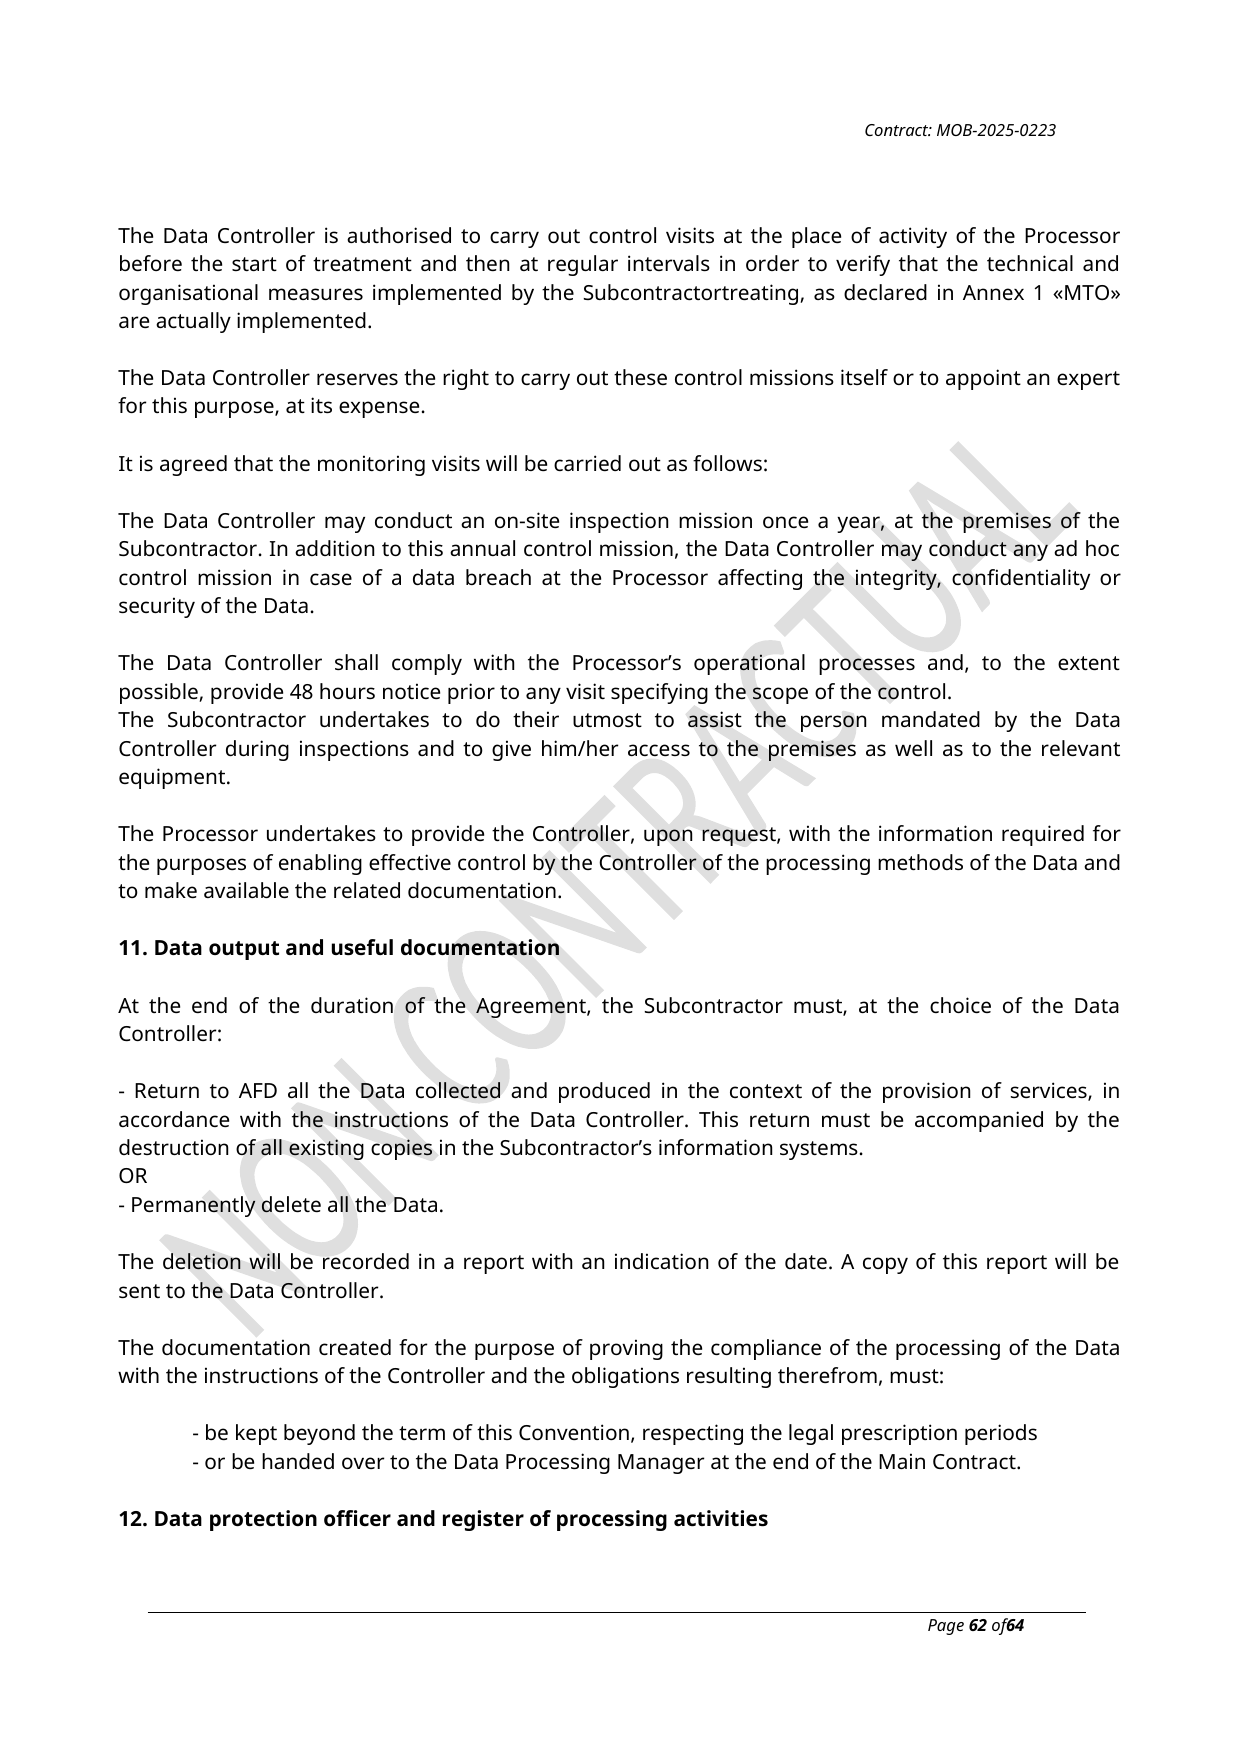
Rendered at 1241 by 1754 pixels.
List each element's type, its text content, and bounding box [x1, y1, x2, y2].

text OR [118, 1162, 1122, 1190]
text At the end of the duration of the Agreement, the Subcontractor must, at the choice of the Data Controller: [118, 991, 1122, 1048]
text 12. Data protection officer and register of processing activities [118, 1504, 1122, 1533]
text The Processor undertakes to provide the Controller, upon request, with the information required for the purposes of enabling effective control by the Controller of the processing methods of the Data and to make available the related documentation. [118, 819, 1122, 905]
text The Data Controller may conduct an on-site inspection mission once a year, at the premises of the Subcontractor. In addition to this annual control mission, the Data Controller may conduct any ad hoc control mission in case of a data breach at the Processor affecting the integrity, confidentiality or security of the Data. [118, 506, 1122, 620]
text The Subcontractor undertakes to do their utmost to assist the person mandated by the Data Controller during inspections and to give him/her access to the premises as well as to the relevant equipment. [118, 705, 1122, 791]
text It is agreed that the monitoring visits will be carried out as follows: [118, 449, 1122, 477]
text The Data Controller reserves the right to carry out these control missions itself or to appoint an expert for this purpose, at its expense. [118, 363, 1122, 420]
text - or be handed over to the Data Processing Manager at the end of the Main Contract. [192, 1447, 1122, 1475]
text - Permanently delete all the Data. [118, 1190, 1122, 1218]
text The Data Controller is authorised to carry out control visits at the place of activity of the Processor before the start of treatment and then at regular intervals in order to verify that the technical and organisational measures implemented by the Subcontractortreating, as declared in Annex 1 «MTO» are actually implemented. [118, 221, 1122, 334]
text 11. Data output and useful documentation [118, 933, 1122, 962]
text The documentation created for the purpose of proving the compliance of the processing of the Data with the instructions of the Controller and the obligations resulting therefrom, must: [118, 1333, 1122, 1390]
text The deletion will be recorded in a report with an indication of the date. A copy of this report will be sent to the Data Controller. [118, 1247, 1122, 1304]
text - Return to AFD all the Data collected and produced in the context of the provision of services, in accordance with the instructions of the Data Controller. This return must be accompanied by the destruction of all existing copies in the Subcontractor’s information systems. [118, 1076, 1122, 1162]
text The Data Controller shall comply with the Processor’s operational processes and, to the extent possible, provide 48 hours notice prior to any visit specifying the scope of the control. [118, 648, 1122, 705]
text - be kept beyond the term of this Convention, respecting the legal prescription periods [192, 1418, 1122, 1447]
